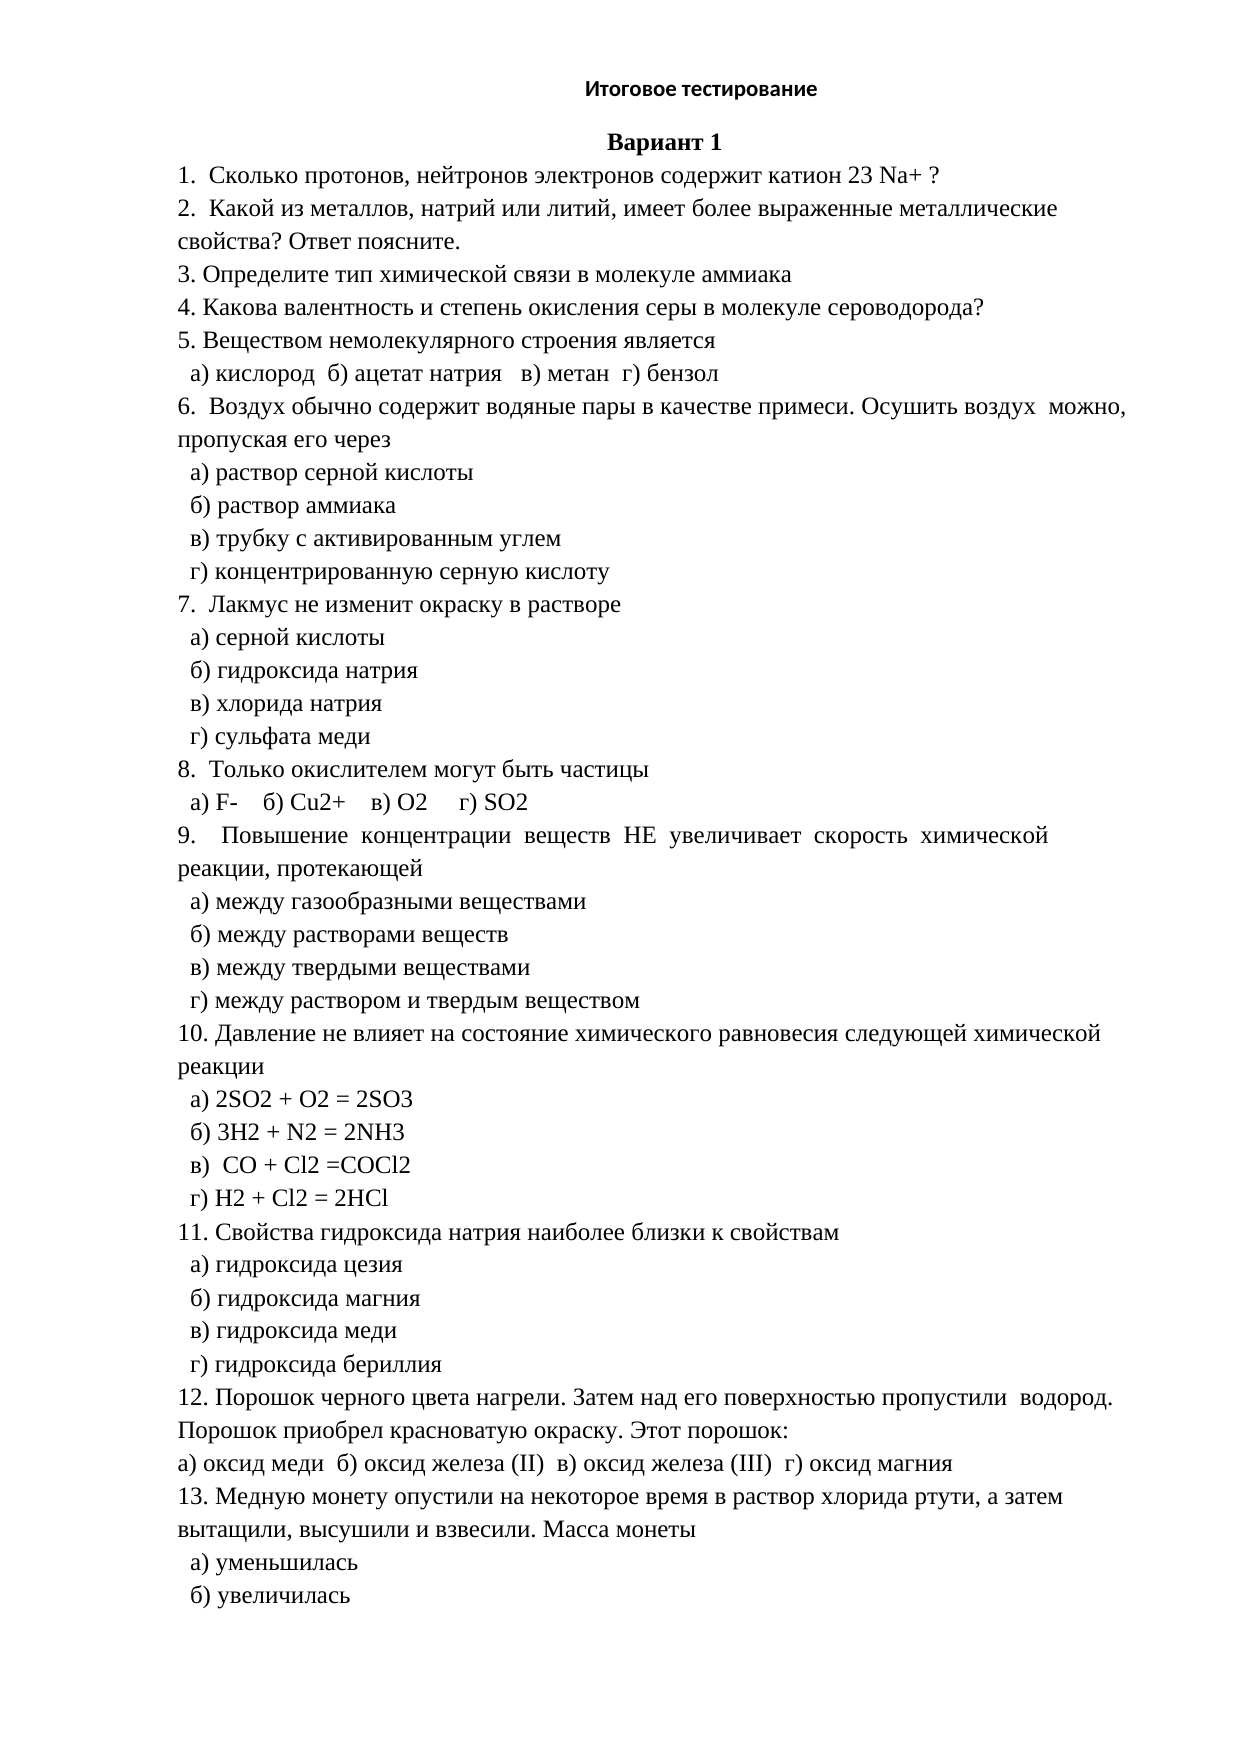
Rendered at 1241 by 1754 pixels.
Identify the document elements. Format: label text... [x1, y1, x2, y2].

text б) раствор аммиака [177, 490, 1152, 519]
text в) трубку с активированным углем [177, 523, 1152, 552]
text 8. Только окислителем могут быть частицы [177, 754, 1152, 783]
text а) оксид меди б) оксид железа (II) в) оксид железа (III) г) оксид магния [177, 1448, 1152, 1476]
text в) гидроксида меди [177, 1316, 1152, 1344]
text г) Н2 + Cl2 = 2HCl [177, 1183, 1152, 1212]
text в) хлорида натрия [177, 688, 1152, 717]
text Вариант 1 [177, 127, 1152, 156]
text в) CO + Cl2 =COCl2 [177, 1151, 1152, 1179]
text г) сульфата меди [177, 721, 1152, 750]
text а) между газообразными веществами [177, 886, 1152, 915]
text 12. Порошок черного цвета нагрели. Затем над его поверхностью пропустили водород. Порошок приобрел красноватую окраску. Этот порошок: [177, 1382, 1152, 1443]
text 13. Медную монету опустили на некоторое время в раствор хлорида ртути, а затем вытащили, высушили и взвесили. Масса монеты [177, 1481, 1152, 1542]
text г) гидроксида бериллия [177, 1349, 1152, 1377]
text б) гидроксида магния [177, 1283, 1152, 1311]
text 1. Сколько протонов, нейтронов электронов содержит катион 23 Nа+ ? [177, 160, 1152, 189]
text 11. Свойства гидроксида натрия наиболее близки к свойствам [177, 1217, 1152, 1245]
text 4. Какова валентность и степень окисления серы в молекуле сероводорода? [177, 292, 1152, 321]
text г) концентрированную серную кислоту [177, 556, 1152, 585]
text г) между раствором и твердым веществом [177, 985, 1152, 1014]
text б) между растворами веществ [177, 919, 1152, 948]
text а) раствор серной кислоты [177, 457, 1152, 486]
text б) увеличилась [177, 1580, 1152, 1608]
text в) между твердыми веществами [177, 952, 1152, 981]
text б) 3Н2 + N2 = 2NH3 [177, 1117, 1152, 1146]
text б) гидроксида натрия [177, 655, 1152, 684]
text а) 2SO2 + O2 = 2SO3 [177, 1084, 1152, 1113]
text а) серной кислоты [177, 622, 1152, 651]
text а) гидроксида цезия [177, 1249, 1152, 1278]
text а) уменьшилась [177, 1547, 1152, 1576]
text 10. Давление не влияет на состояние химического равновесия следующей химической реакции [177, 1018, 1152, 1080]
text а) F- б) Cu2+ в) О2 г) SO2 [177, 787, 1152, 816]
text 3. Определите тип химической связи в молекуле аммиака [177, 259, 1152, 288]
text Итоговое тестирование [177, 74, 1152, 102]
text а) кислород б) ацетат натрия в) метан г) бензол [177, 358, 1152, 387]
text 9. Повышение концентрации веществ НЕ увеличивает скорость химической реакции, протекающей [177, 820, 1152, 882]
text 7. Лакмус не изменит окраску в растворе [177, 589, 1152, 618]
text 2. Какой из металлов, натрий или литий, имеет более выраженные металлические свойства? Ответ поясните. [177, 193, 1152, 255]
text 6. Воздух обычно содержит водяные пары в качестве примеси. Осушить воздух можно, пропуская его через [177, 391, 1152, 453]
text 5. Веществом немолекулярного строения является [177, 325, 1152, 354]
